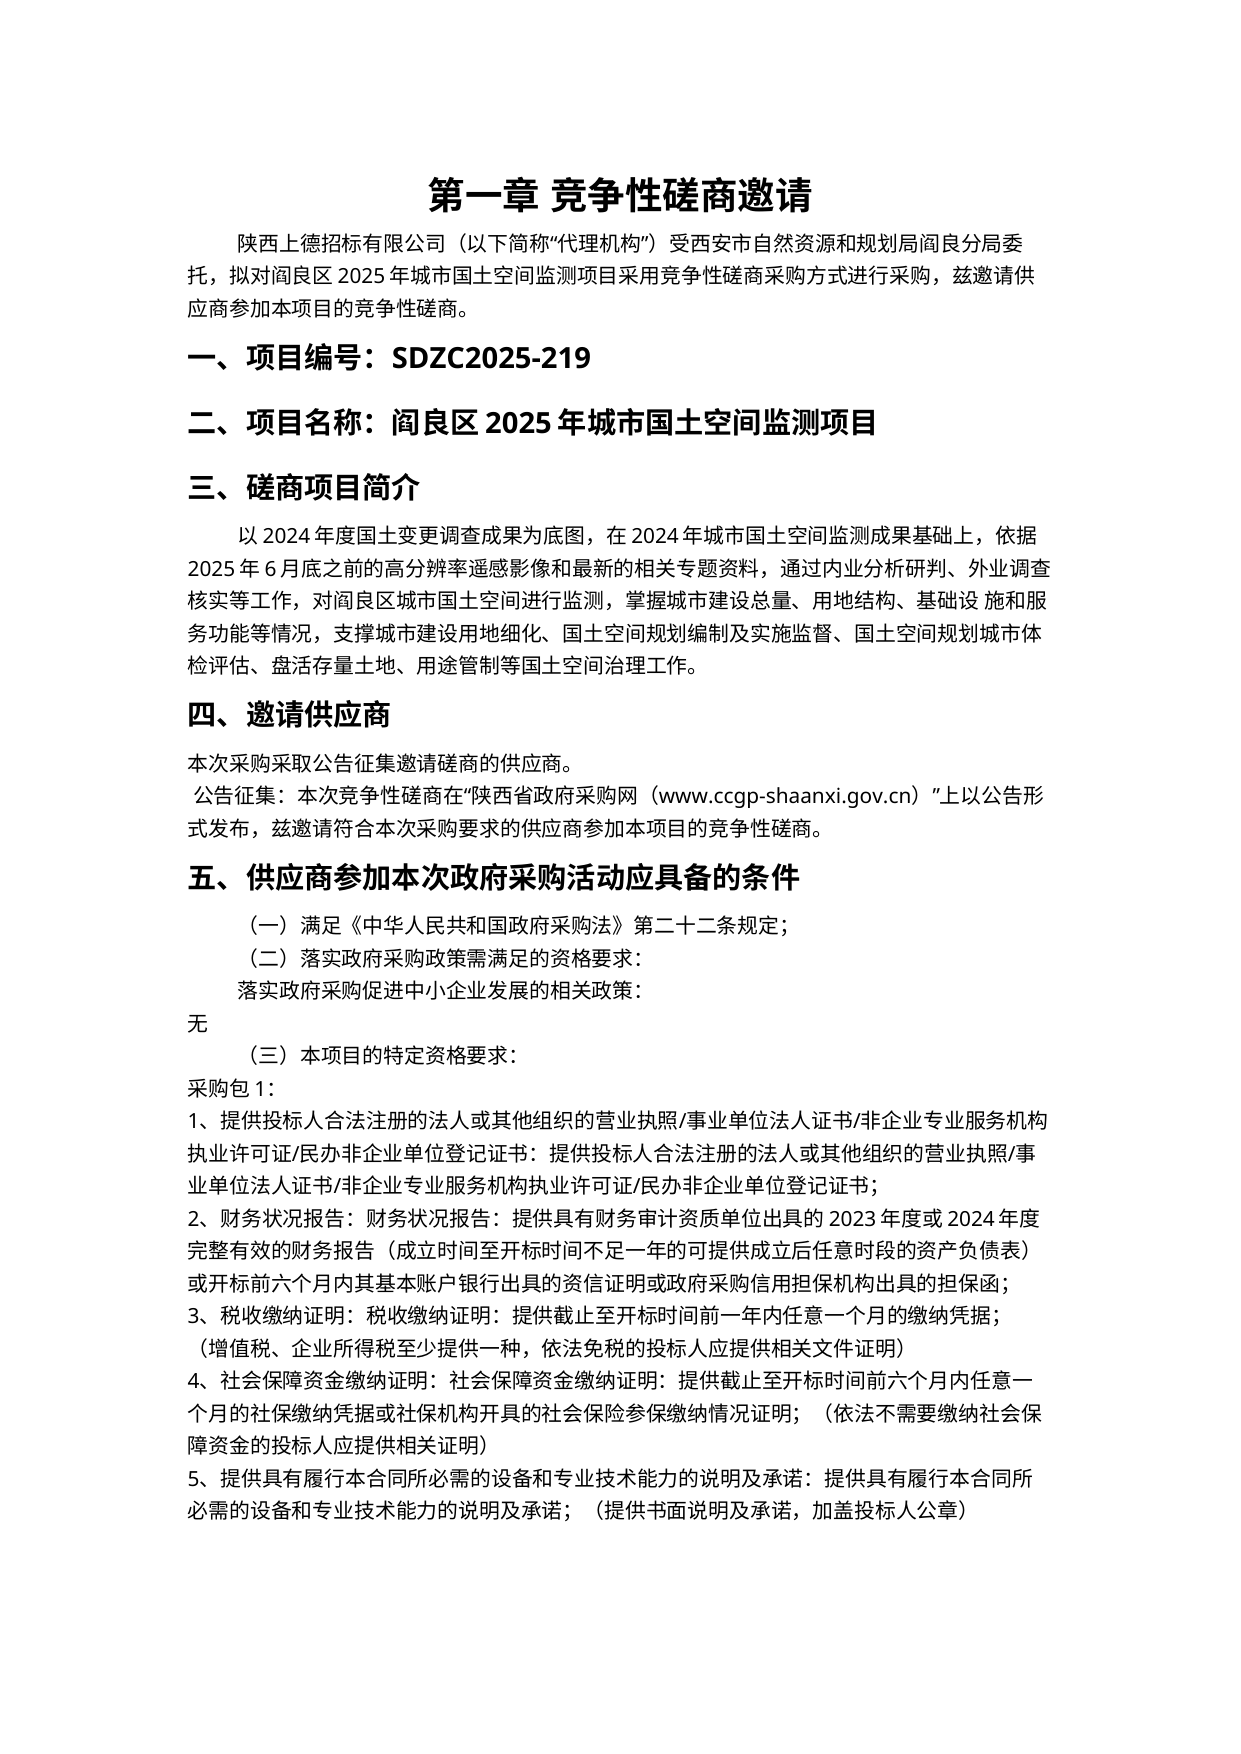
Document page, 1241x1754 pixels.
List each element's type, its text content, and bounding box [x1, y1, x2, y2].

text 四、邀请供应商 [187, 682, 1053, 747]
text 无 [187, 1007, 1053, 1039]
text 第一章 竞争性磋商邀请 [187, 162, 1053, 227]
text 一、项目编号：SDZC2025-219 [187, 324, 1053, 389]
text 2、财务状况报告：财务状况报告：提供具有财务审计资质单位出具的2023年度或2024年度完整有效的财务报告（成立时间至开标时间不足一年的可提供成立后任意时段的资产负债表）或开标前六个月内其基本账户银行出具的资信证明或政府采购信用担保机构出具的担保函； [187, 1202, 1053, 1299]
text （三）本项目的特定资格要求： [187, 1039, 1053, 1072]
text （二）落实政府采购政策需满足的资格要求： [187, 942, 1053, 974]
text 4、社会保障资金缴纳证明：社会保障资金缴纳证明：提供截止至开标时间前六个月内任意一个月的社保缴纳凭据或社保机构开具的社会保险参保缴纳情况证明；（依法不需要缴纳社会保障资金的投标人应提供相关证明） [187, 1364, 1053, 1462]
text 陕西上德招标有限公司（以下简称“代理机构”）受西安市自然资源和规划局阎良分局委托，拟对阎良区2025年城市国土空间监测项目采用竞争性磋商采购方式进行采购，兹邀请供应商参加本项目的竞争性磋商。 [187, 227, 1053, 324]
text 5、提供具有履行本合同所必需的设备和专业技术能力的说明及承诺：提供具有履行本合同所必需的设备和专业技术能力的说明及承诺；（提供书面说明及承诺，加盖投标人公章） [187, 1462, 1053, 1527]
text 二、项目名称：阎良区2025年城市国土空间监测项目 [187, 389, 1053, 454]
text 采购包1： [187, 1072, 1053, 1104]
text 公告征集：本次竞争性磋商在“陕西省政府采购网（www.ccgp-shaanxi.gov.cn）”上以公告形式发布，兹邀请符合本次采购要求的供应商参加本项目的竞争性磋商。 [187, 779, 1053, 844]
text 1、提供投标人合法注册的法人或其他组织的营业执照/事业单位法人证书/非企业专业服务机构执业许可证/民办非企业单位登记证书：提供投标人合法注册的法人或其他组织的营业执照/事业单位法人证书/非企业专业服务机构执业许可证/民办非企业单位登记证书； [187, 1104, 1053, 1202]
text 三、磋商项目简介 [187, 454, 1053, 519]
text 以2024年度国土变更调查成果为底图，在2024年城市国土空间监测成果基础上，依据2025年6月底之前的高分辨率遥感影像和最新的相关专题资料，通过内业分析研判、外业调查核实等工作，对阎良区城市国土空间进行监测，掌握城市建设总量、用地结构、基础设 施和服务功能等情况，支撑城市建设用地细化、国土空间规划编制及实施监督、国土空间规划城市体检评估、盘活存量土地、用途管制等国土空间治理工作。 [187, 519, 1053, 682]
text （一）满足《中华人民共和国政府采购法》第二十二条规定； [187, 909, 1053, 942]
text 落实政府采购促进中小企业发展的相关政策： [187, 974, 1053, 1007]
text 五、供应商参加本次政府采购活动应具备的条件 [187, 844, 1053, 909]
text 本次采购采取公告征集邀请磋商的供应商。 [187, 747, 1053, 779]
text 3、税收缴纳证明：税收缴纳证明：提供截止至开标时间前一年内任意一个月的缴纳凭据；（增值税、企业所得税至少提供一种，依法免税的投标人应提供相关文件证明） [187, 1299, 1053, 1364]
